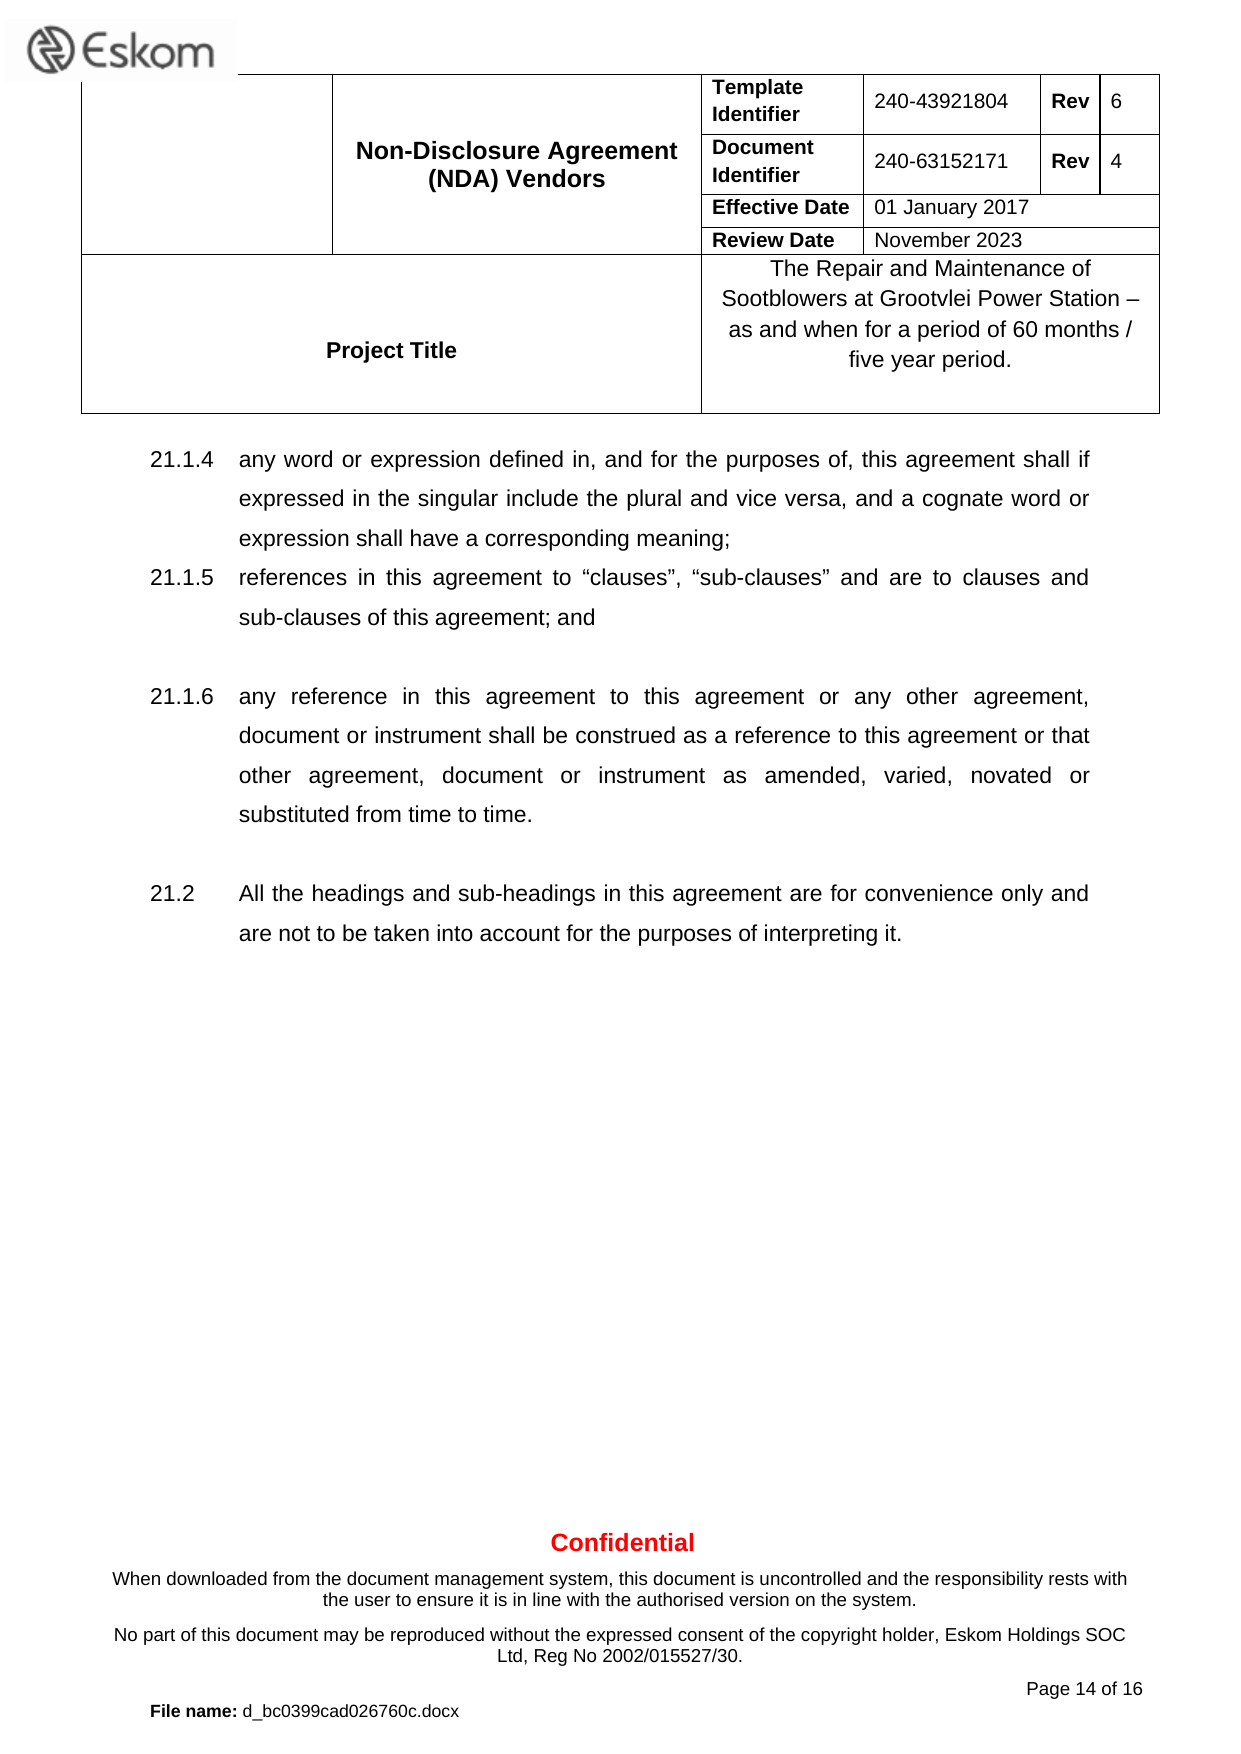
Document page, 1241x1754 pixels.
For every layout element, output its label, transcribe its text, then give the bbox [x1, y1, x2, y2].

list any reference in this agreement to this agreement or any other agreement, document or instrument shall be construed as a reference to this agreement or that other agreement, document or instrument as amended, varied, novated or substituted from time to time. [150, 683, 1090, 827]
text 21.2 All the headings and sub-headings in this agreement are for convenience only and are not to be taken into account for the purposes of interpreting it. [150, 880, 1090, 946]
list any word or expression defined in, and for the purposes of, this agreement shall if expressed in the singular include the plural and vice versa, and a cognate word or expression shall have a corresponding meaning; [150, 446, 1090, 551]
list references in this agreement to “clauses”, “sub-clauses” and are to clauses and sub-clauses of this agreement; and [150, 564, 1090, 630]
